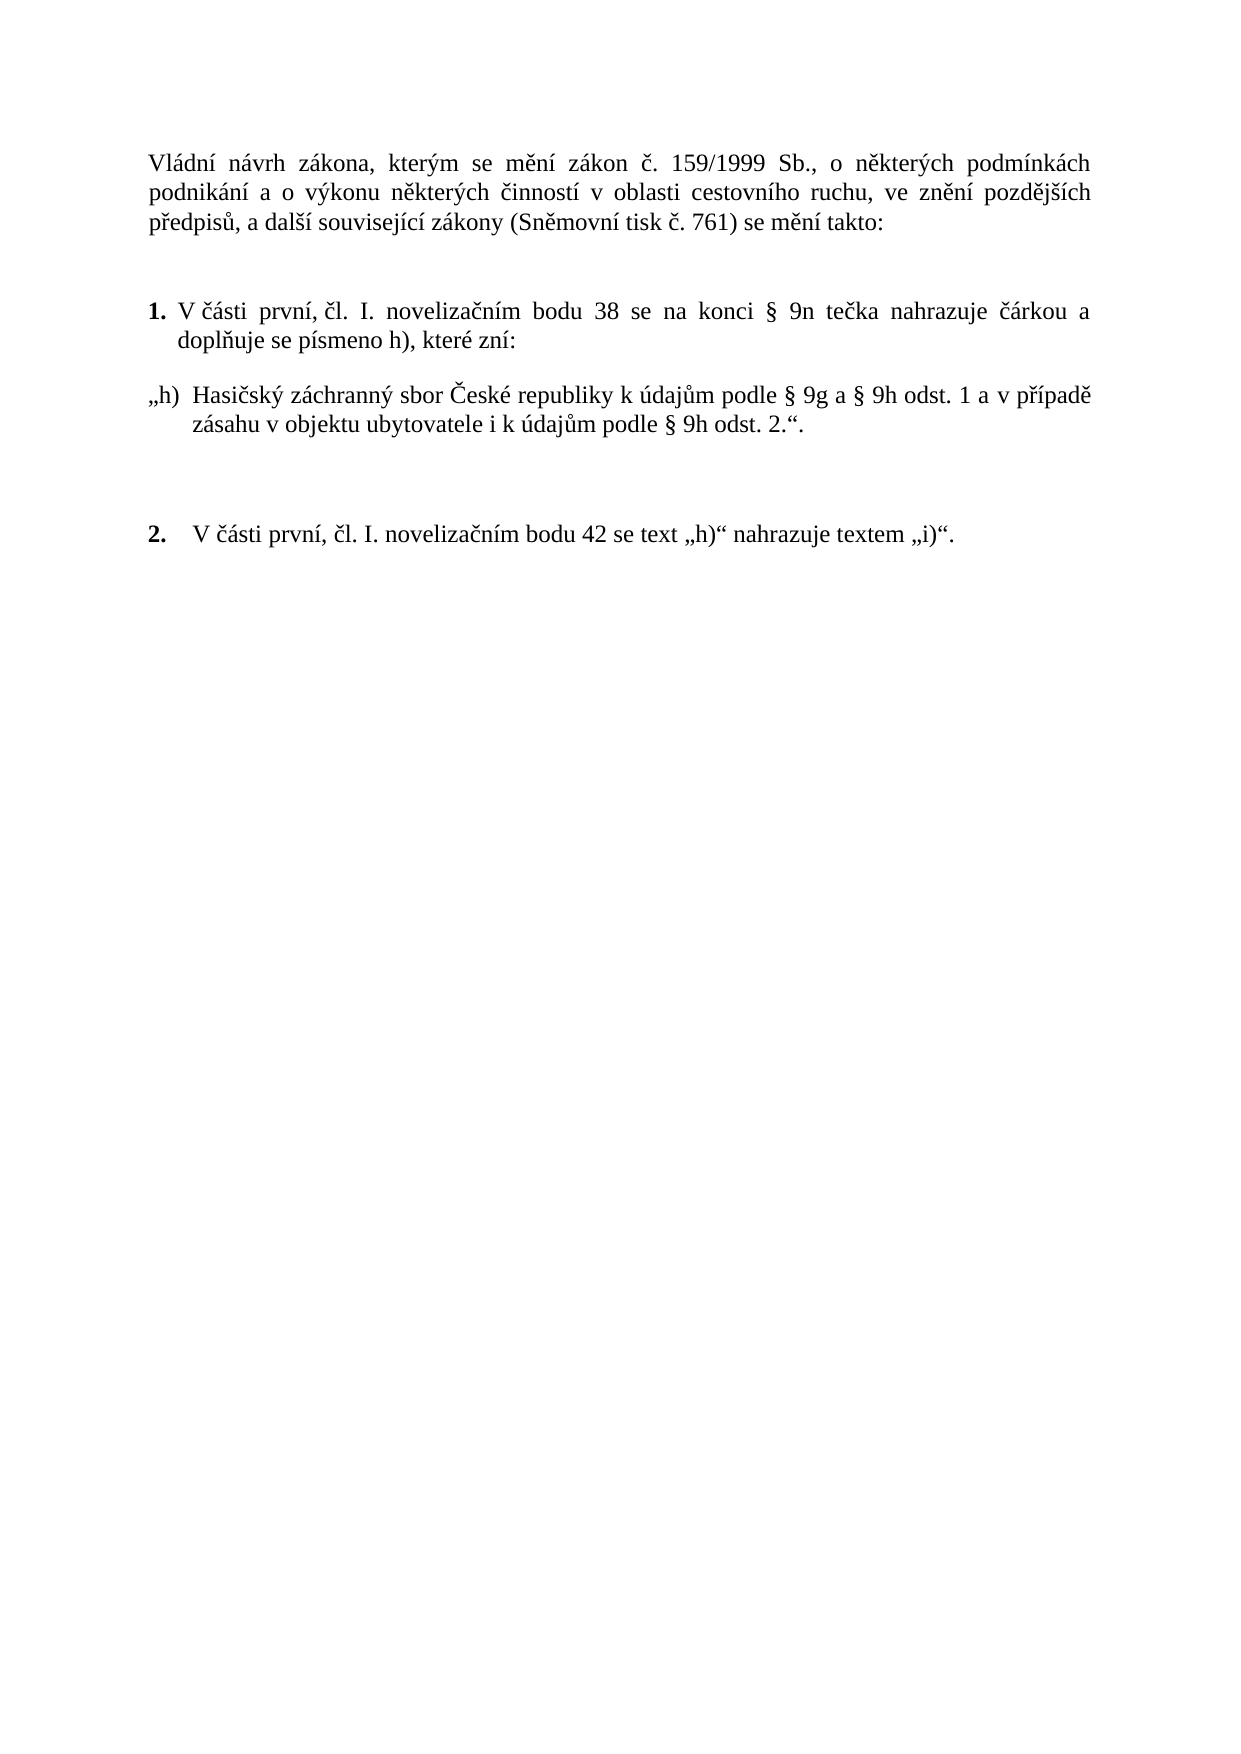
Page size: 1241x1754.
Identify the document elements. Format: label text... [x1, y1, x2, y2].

text 1. V části první, čl. I. novelizačním bodu 38 se na konci § 9n tečka nahrazuje čárkou a doplňuje se písmeno h), které zní: [148, 296, 1091, 354]
text Vládní návrh zákona, kterým se mění zákon č. 159/1999 Sb., o některých podmínkách podnikání a o výkonu některých činností v oblasti cestovního ruchu, ve znění pozdějších předpisů, a další související zákony (Sněmovní tisk č. 761) se mění takto: [148, 148, 1091, 236]
text „h) Hasičský záchranný sbor České republiky k údajům podle § 9g a § 9h odst. 1 a v případě zásahu v objektu ubytovatele i k údajům podle § 9h odst. 2.“. [148, 380, 1091, 438]
text 2. V části první, čl. I. novelizačním bodu 42 se text „h)“ nahrazuje textem „i)“. [148, 519, 1091, 547]
